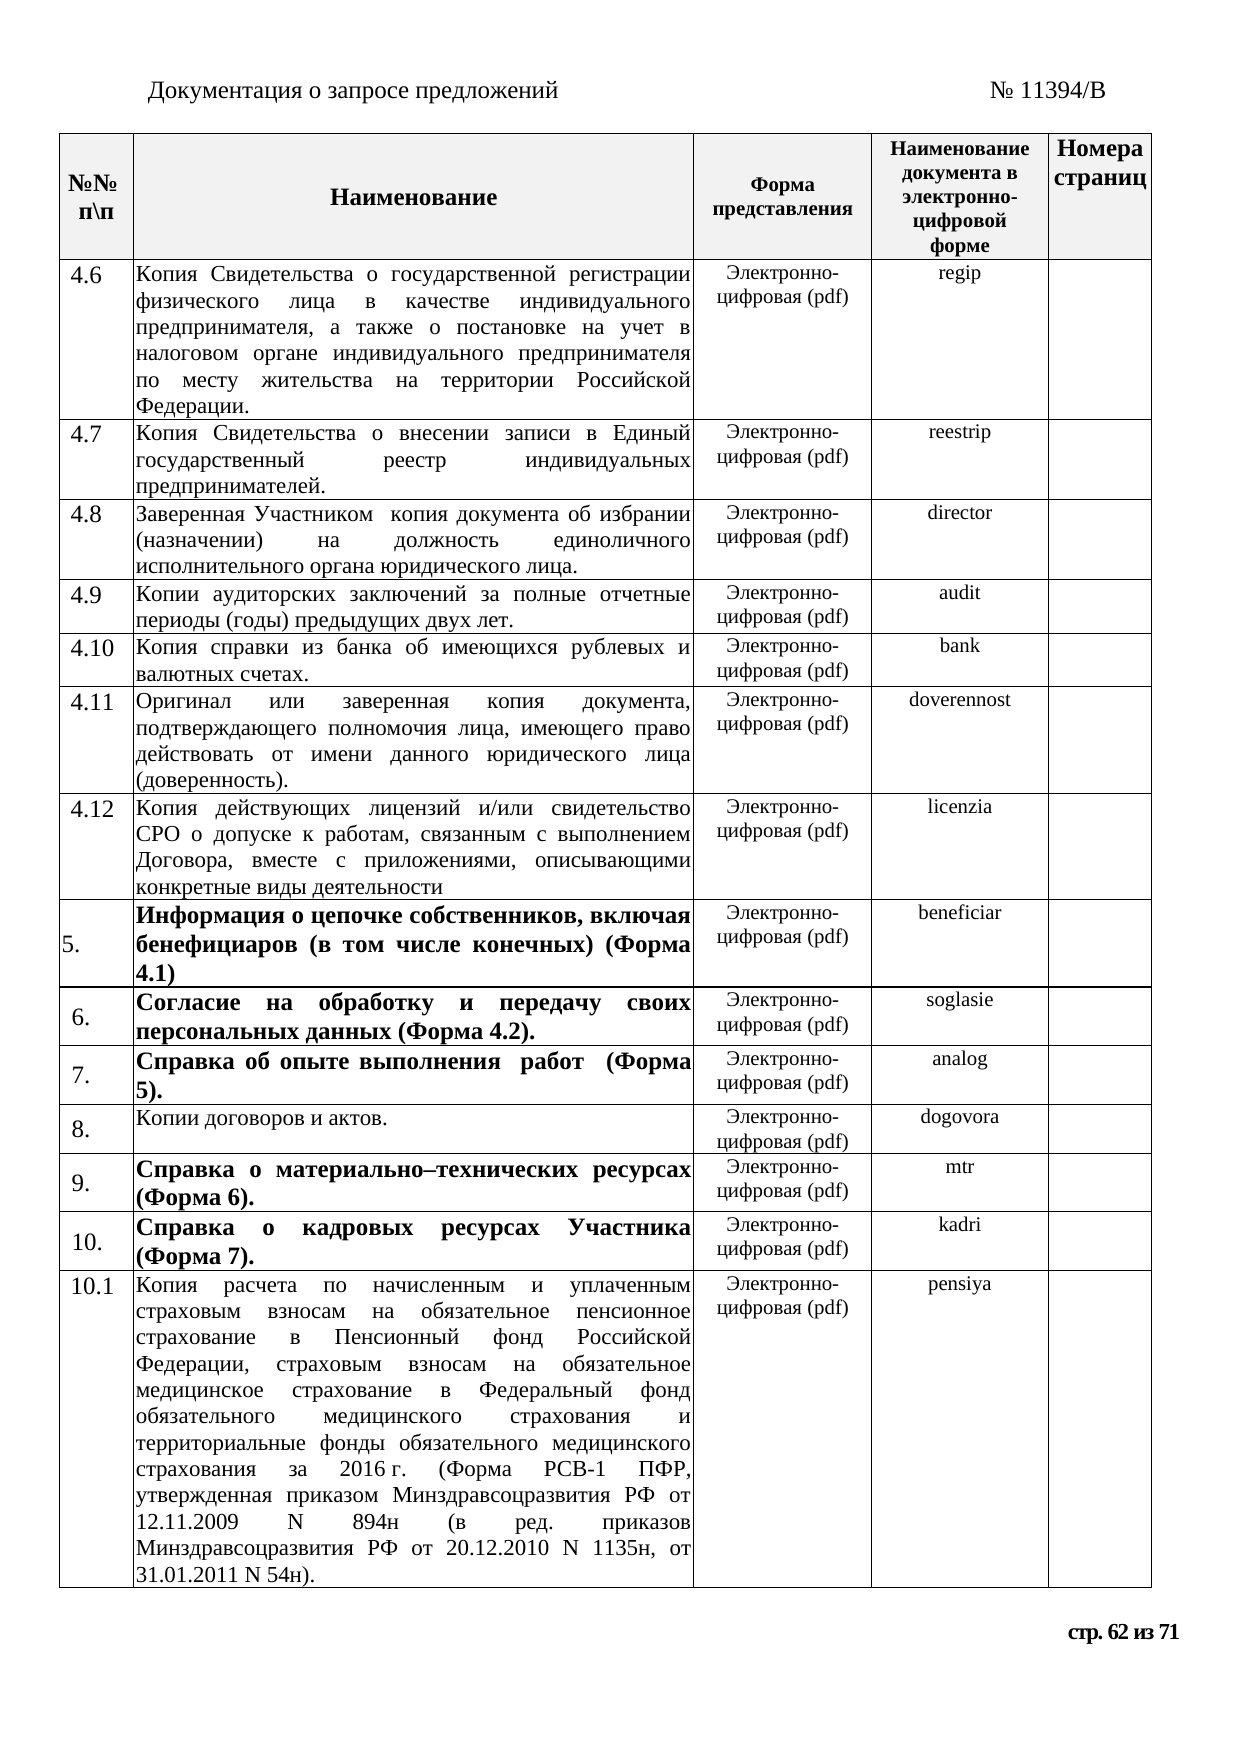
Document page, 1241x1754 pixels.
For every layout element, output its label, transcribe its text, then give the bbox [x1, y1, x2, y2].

table_cell Заверенная Участником копия документа об избрании (назначении) на должность единоличного исполнительного органа юридического лица. [134, 500, 693, 579]
table_cell reestrip [872, 420, 1048, 498]
table_cell director [872, 500, 1048, 579]
table_cell Электронно-цифровая (pdf) [694, 500, 871, 579]
table_cell Справка об опыте выполнения работ (Форма 5). [134, 1046, 693, 1103]
table_cell 4.11 [60, 687, 133, 793]
table_cell Электронно-цифровая (pdf) [694, 260, 871, 418]
table_cell licenzia [872, 794, 1048, 899]
table_cell bank [872, 634, 1048, 686]
table_cell Электронно-цифровая (pdf) [694, 794, 871, 899]
table_header Наименование документа в электронно-цифровой форме [872, 134, 1048, 259]
table_cell [1049, 260, 1151, 418]
table_header №№ п\п [60, 134, 133, 259]
table_cell Копия действующих лицензий и/или свидетельство СРО о допуске к работам, связанным с выполнением Договора, вместе с приложениями, описывающими конкретные виды деятельности [134, 794, 693, 899]
table_cell Электронно-цифровая (pdf) [694, 634, 871, 686]
table_cell Копии аудиторских заключений за полные отчетные периоды (годы) предыдущих двух лет. [134, 580, 693, 632]
table_cell Справка о кадровых ресурсах Участника (Форма 7). [134, 1212, 693, 1270]
table_cell [1049, 1105, 1151, 1153]
table_cell 4.9 [60, 580, 133, 632]
table_cell [60, 1154, 133, 1211]
table_cell Электронно-цифровая (pdf) [694, 1046, 871, 1103]
table_header Форма представления [694, 134, 871, 259]
table_header Наименование [134, 134, 693, 259]
table_cell Электронно-цифровая (pdf) [694, 420, 871, 498]
table_cell doverennost [872, 687, 1048, 793]
table_cell [1049, 1154, 1151, 1211]
table_cell 4.6 [60, 260, 133, 418]
table_cell 10.1 [60, 1271, 133, 1587]
table_cell 4.10 [60, 634, 133, 686]
table_cell [1049, 1271, 1151, 1587]
table_cell beneficiar [872, 900, 1048, 986]
table_cell [60, 1046, 133, 1103]
table_cell kadri [872, 1212, 1048, 1270]
table_cell Электронно-цифровая (pdf) [694, 1271, 871, 1587]
table_cell [1049, 1046, 1151, 1103]
table_cell [1049, 580, 1151, 632]
table_cell regip [872, 260, 1048, 418]
table_cell Копии договоров и актов. [134, 1105, 693, 1153]
table_cell [1049, 634, 1151, 686]
table_cell soglasie [872, 988, 1048, 1045]
table_cell Электронно-цифровая (pdf) [694, 1212, 871, 1270]
table_cell Копия расчета по начисленным и уплаченным страховым взносам на обязательное пенсионное страхование в Пенсионный фонд Российской Федерации, страховым взносам на обязательное медицинское страхование в Федеральный фонд обязательного медицинского страхования и территориальные фонды обязательного медицинского страхования за 2016 г. (Форма РСВ-1 ПФР, утвержденная приказом Минздравсоцразвития РФ от 12.11.2009 N 894н (в ред. приказов Минздравсоцразвития РФ от 20.12.2010 N 1135н, от 31.01.2011 N 54н). [134, 1271, 693, 1587]
table_cell Электронно-цифровая (pdf) [694, 900, 871, 986]
table_cell pensiya [872, 1271, 1048, 1587]
table_cell Копия справки из банка об имеющихся рублевых и валютных счетах. [134, 634, 693, 686]
table_cell Согласие на обработку и передачу своих персональных данных (Форма 4.2). [134, 988, 693, 1045]
table_cell [1049, 687, 1151, 793]
table_cell [60, 900, 133, 986]
table_cell Оригинал или заверенная копия документа, подтверждающего полномочия лица, имеющего право действовать от имени данного юридического лица (доверенность). [134, 687, 693, 793]
table_cell [60, 988, 133, 1045]
table_cell [60, 1212, 133, 1270]
table_cell Электронно-цифровая (pdf) [694, 1105, 871, 1153]
table_cell Электронно-цифровая (pdf) [694, 1154, 871, 1211]
table_cell [1049, 1212, 1151, 1270]
table_header Номера страниц [1049, 134, 1151, 259]
table_cell Копия Свидетельства о государственной регистрации физического лица в качестве индивидуального предпринимателя, а также о постановке на учет в налоговом органе индивидуального предпринимателя по месту жительства на территории Российской Федерации. [134, 260, 693, 418]
table_cell [1049, 500, 1151, 579]
table_cell Электронно-цифровая (pdf) [694, 988, 871, 1045]
table_cell [1049, 794, 1151, 899]
table_cell Справка о материально–технических ресурсах (Форма 6). [134, 1154, 693, 1211]
table_cell Электронно-цифровая (pdf) [694, 687, 871, 793]
table_cell dogovora [872, 1105, 1048, 1153]
table_cell [1049, 988, 1151, 1045]
table_cell [1049, 900, 1151, 986]
table_cell [1049, 420, 1151, 498]
table_cell 4.7 [60, 420, 133, 498]
table_cell analog [872, 1046, 1048, 1103]
table_cell Копия Свидетельства о внесении записи в Единый государственный реестр индивидуальных предпринимателей. [134, 420, 693, 498]
table_cell Информация о цепочке собственников, включая бенефициаров (в том числе конечных) (Форма 4.1) [134, 900, 693, 986]
table_cell 4.12 [60, 794, 133, 899]
table_cell 4.8 [60, 500, 133, 579]
table_cell mtr [872, 1154, 1048, 1211]
table_cell [60, 1105, 133, 1153]
table_cell Электронно-цифровая (pdf) [694, 580, 871, 632]
table_cell audit [872, 580, 1048, 632]
